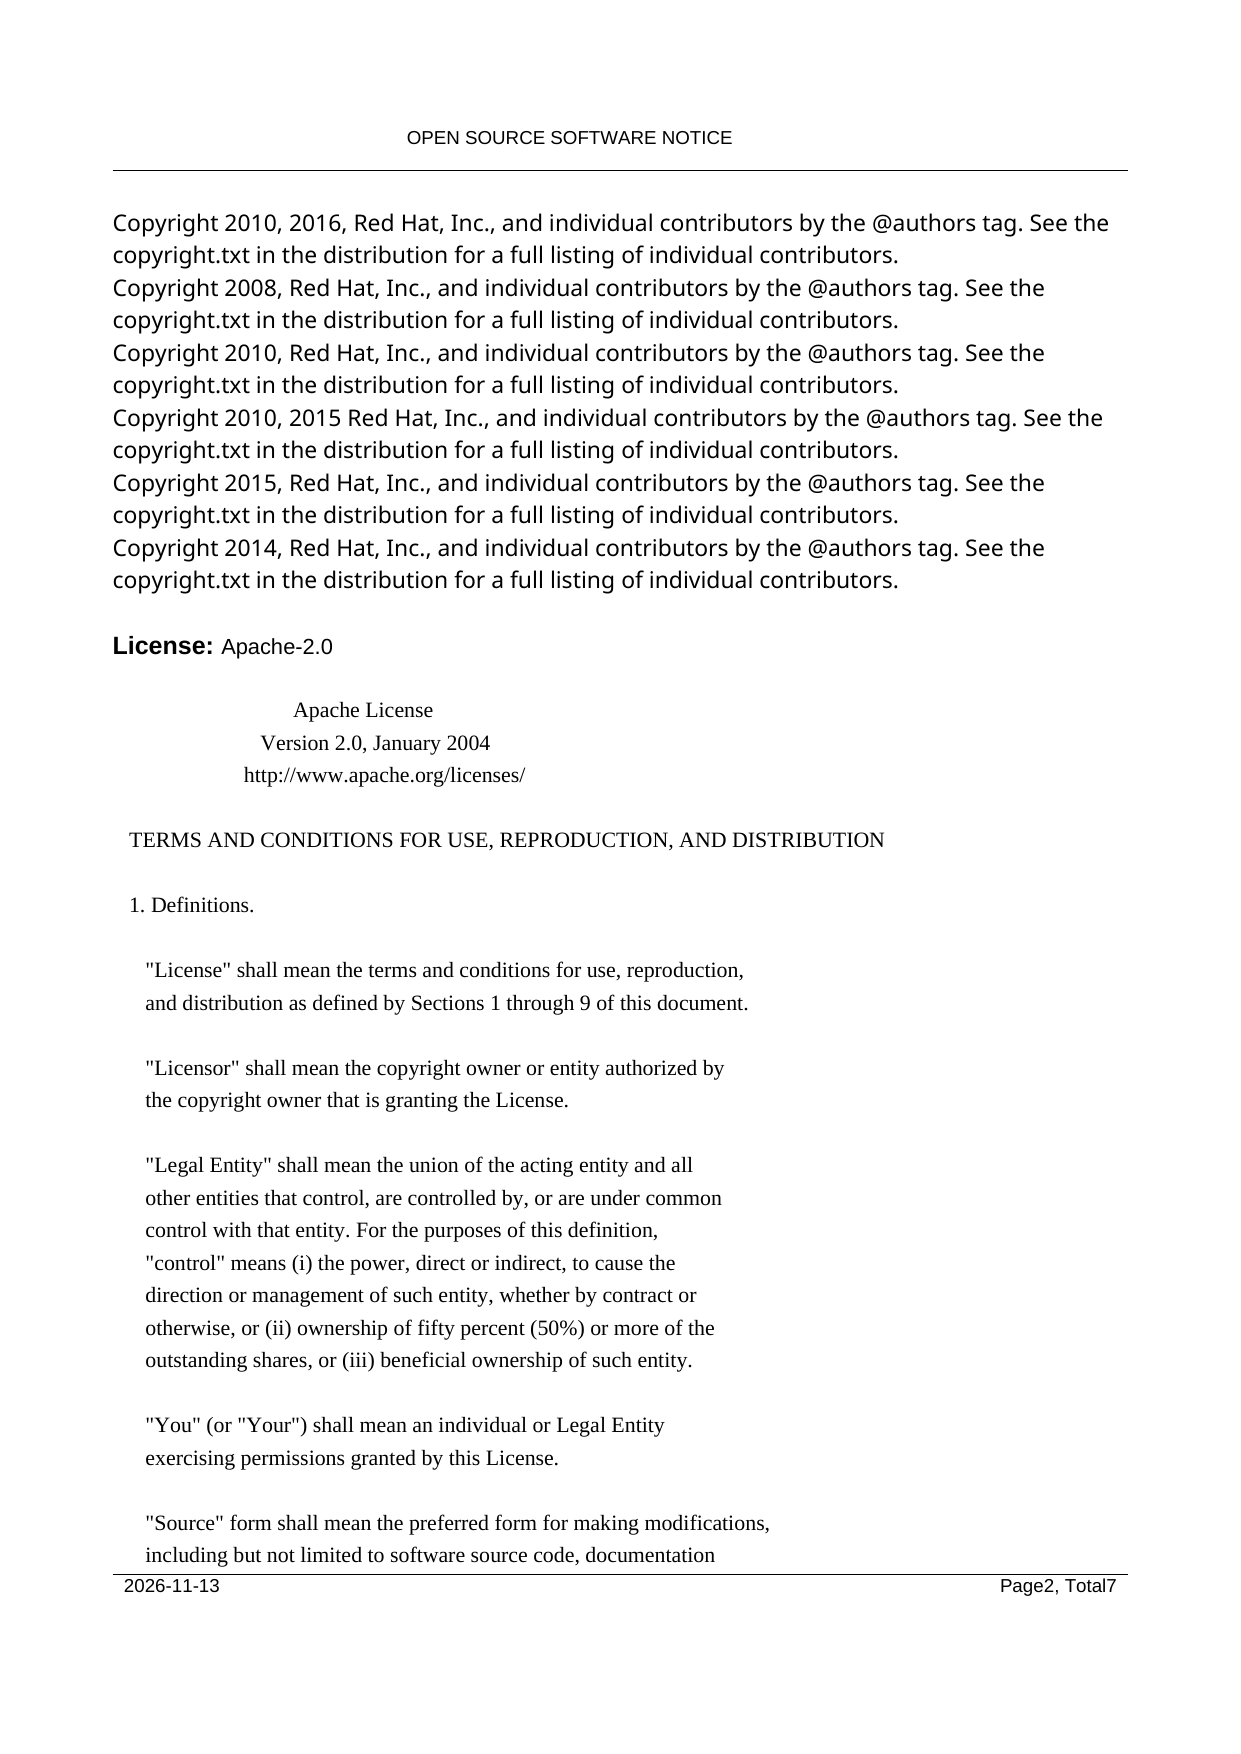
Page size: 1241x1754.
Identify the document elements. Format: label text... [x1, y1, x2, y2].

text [112, 206, 1128, 629]
text License: Apache-2.0 [112, 629, 1128, 661]
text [112, 661, 1128, 1571]
